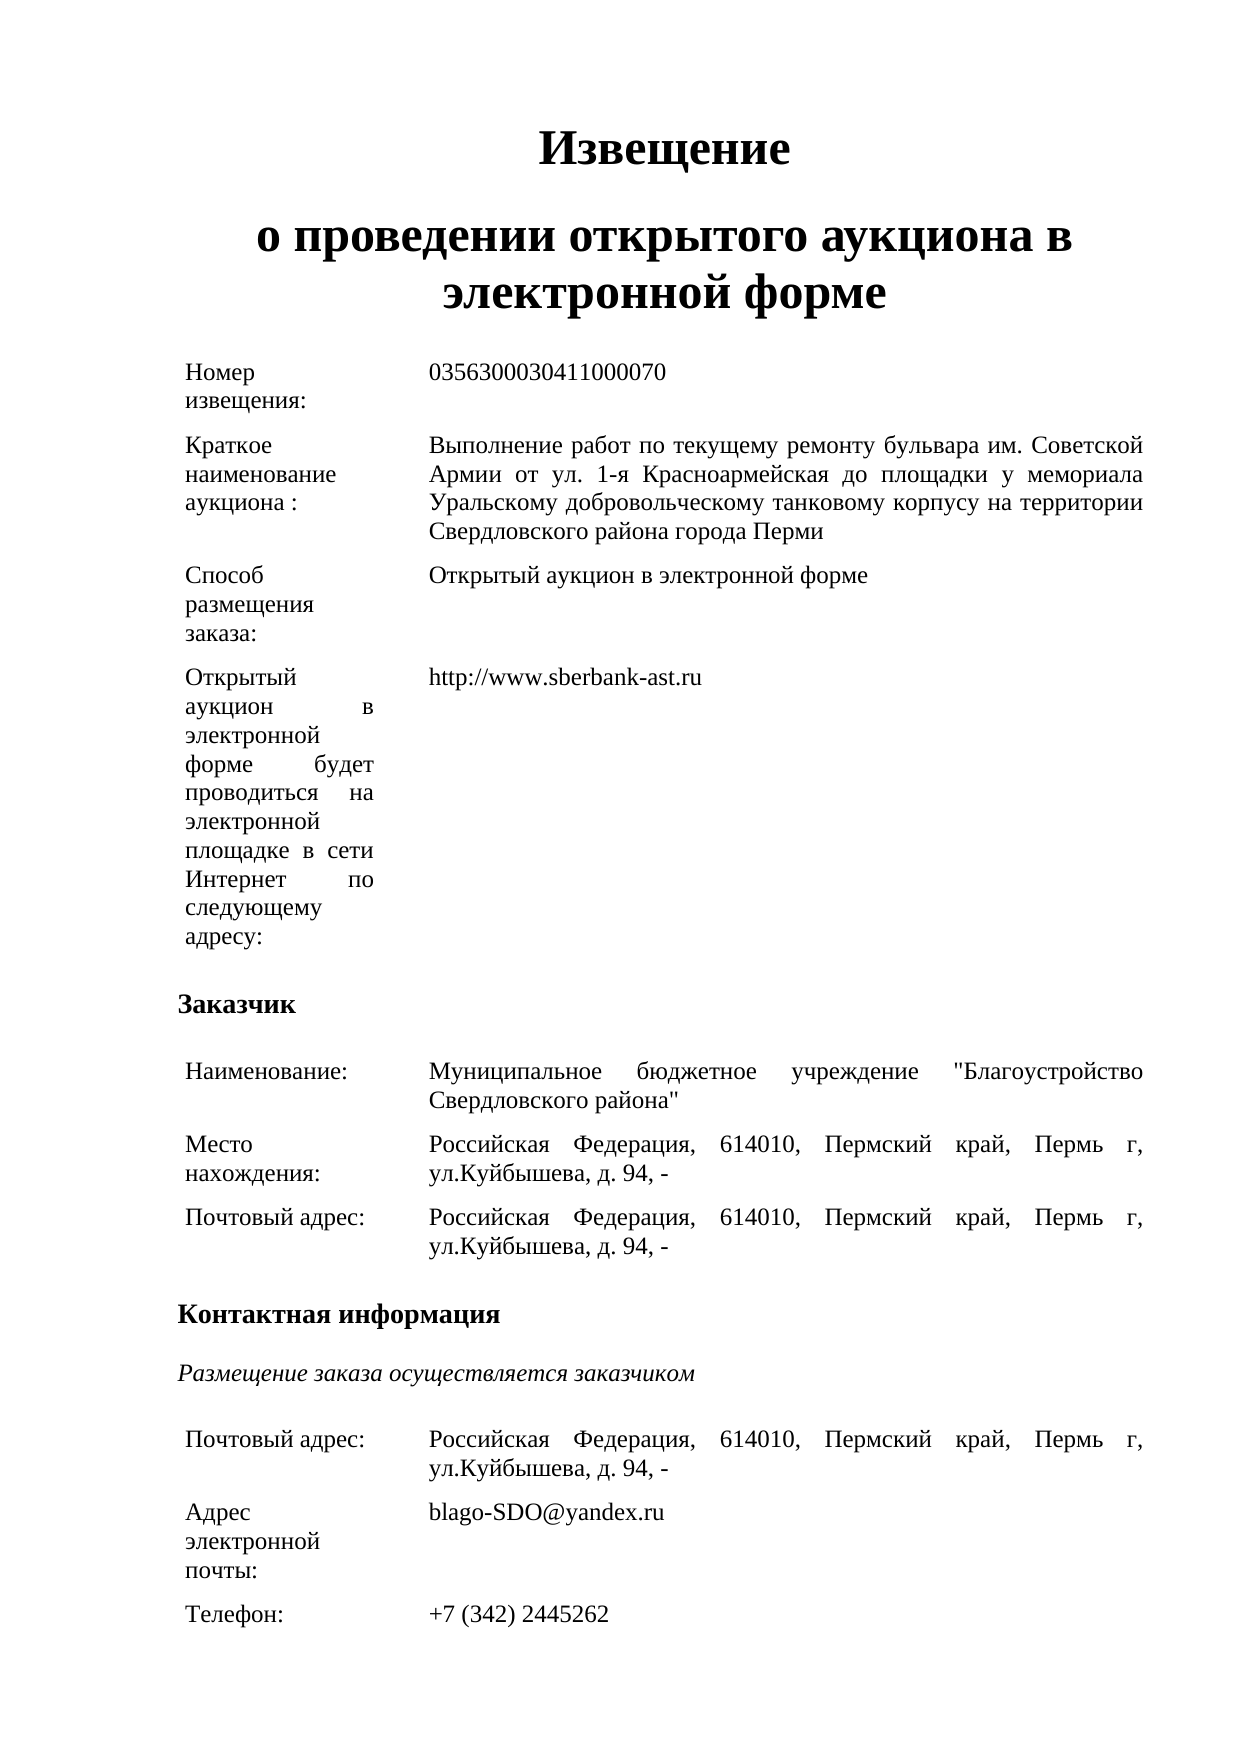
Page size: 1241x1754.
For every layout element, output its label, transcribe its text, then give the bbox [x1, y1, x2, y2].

table_cell Место нахождения: [177, 1122, 421, 1195]
table_header Муниципальное бюджетное учреждение "Благоустройство Свердловского района" [421, 1049, 1152, 1122]
table_cell Выполнение работ по текущему ремонту бульвара им. Советской Армии от ул. 1-я Красноармейская до площадки у мемориала Уральскому добровольческому танковому корпусу на территории Свердловского района города Перми [421, 422, 1152, 553]
table_cell Адрес электронной почты: [177, 1490, 421, 1591]
text Извещение [177, 118, 1152, 176]
table_header 0356300030411000070 [421, 349, 1152, 422]
text Контактная информация [177, 1297, 1152, 1329]
table_header Российская Федерация, 614010, Пермский край, Пермь г, ул.Куйбышева, д. 94, - [421, 1416, 1152, 1489]
table_header Наименование: [177, 1049, 421, 1122]
table_cell Российская Федерация, 614010, Пермский край, Пермь г, ул.Куйбышева, д. 94, - [421, 1122, 1152, 1195]
table_cell http://www.sberbank-ast.ru [421, 655, 1152, 958]
table_cell Открытый аукцион в электронной форме будет проводиться на электронной площадке в сети Интернет по следующему адресу: [177, 655, 421, 958]
table_cell Телефон: [177, 1591, 421, 1636]
text Заказчик [177, 987, 1152, 1019]
table_cell Почтовый адрес: [177, 1195, 421, 1268]
table_cell Российская Федерация, 614010, Пермский край, Пермь г, ул.Куйбышева, д. 94, - [421, 1195, 1152, 1268]
table_cell blago-SDO@yandex.ru [421, 1490, 1152, 1591]
table_cell Краткое наименование аукциона : [177, 422, 421, 553]
text Размещение заказа осуществляется заказчиком [177, 1358, 1152, 1387]
table_cell Открытый аукцион в электронной форме [421, 553, 1152, 654]
text о проведении открытого аукциона в электронной форме [177, 205, 1152, 320]
table_header Номер извещения: [177, 349, 421, 422]
table_cell Способ размещения заказа: [177, 553, 421, 654]
table_header Почтовый адрес: [177, 1416, 421, 1489]
table_cell +7 (342) 2445262 [421, 1591, 1152, 1636]
